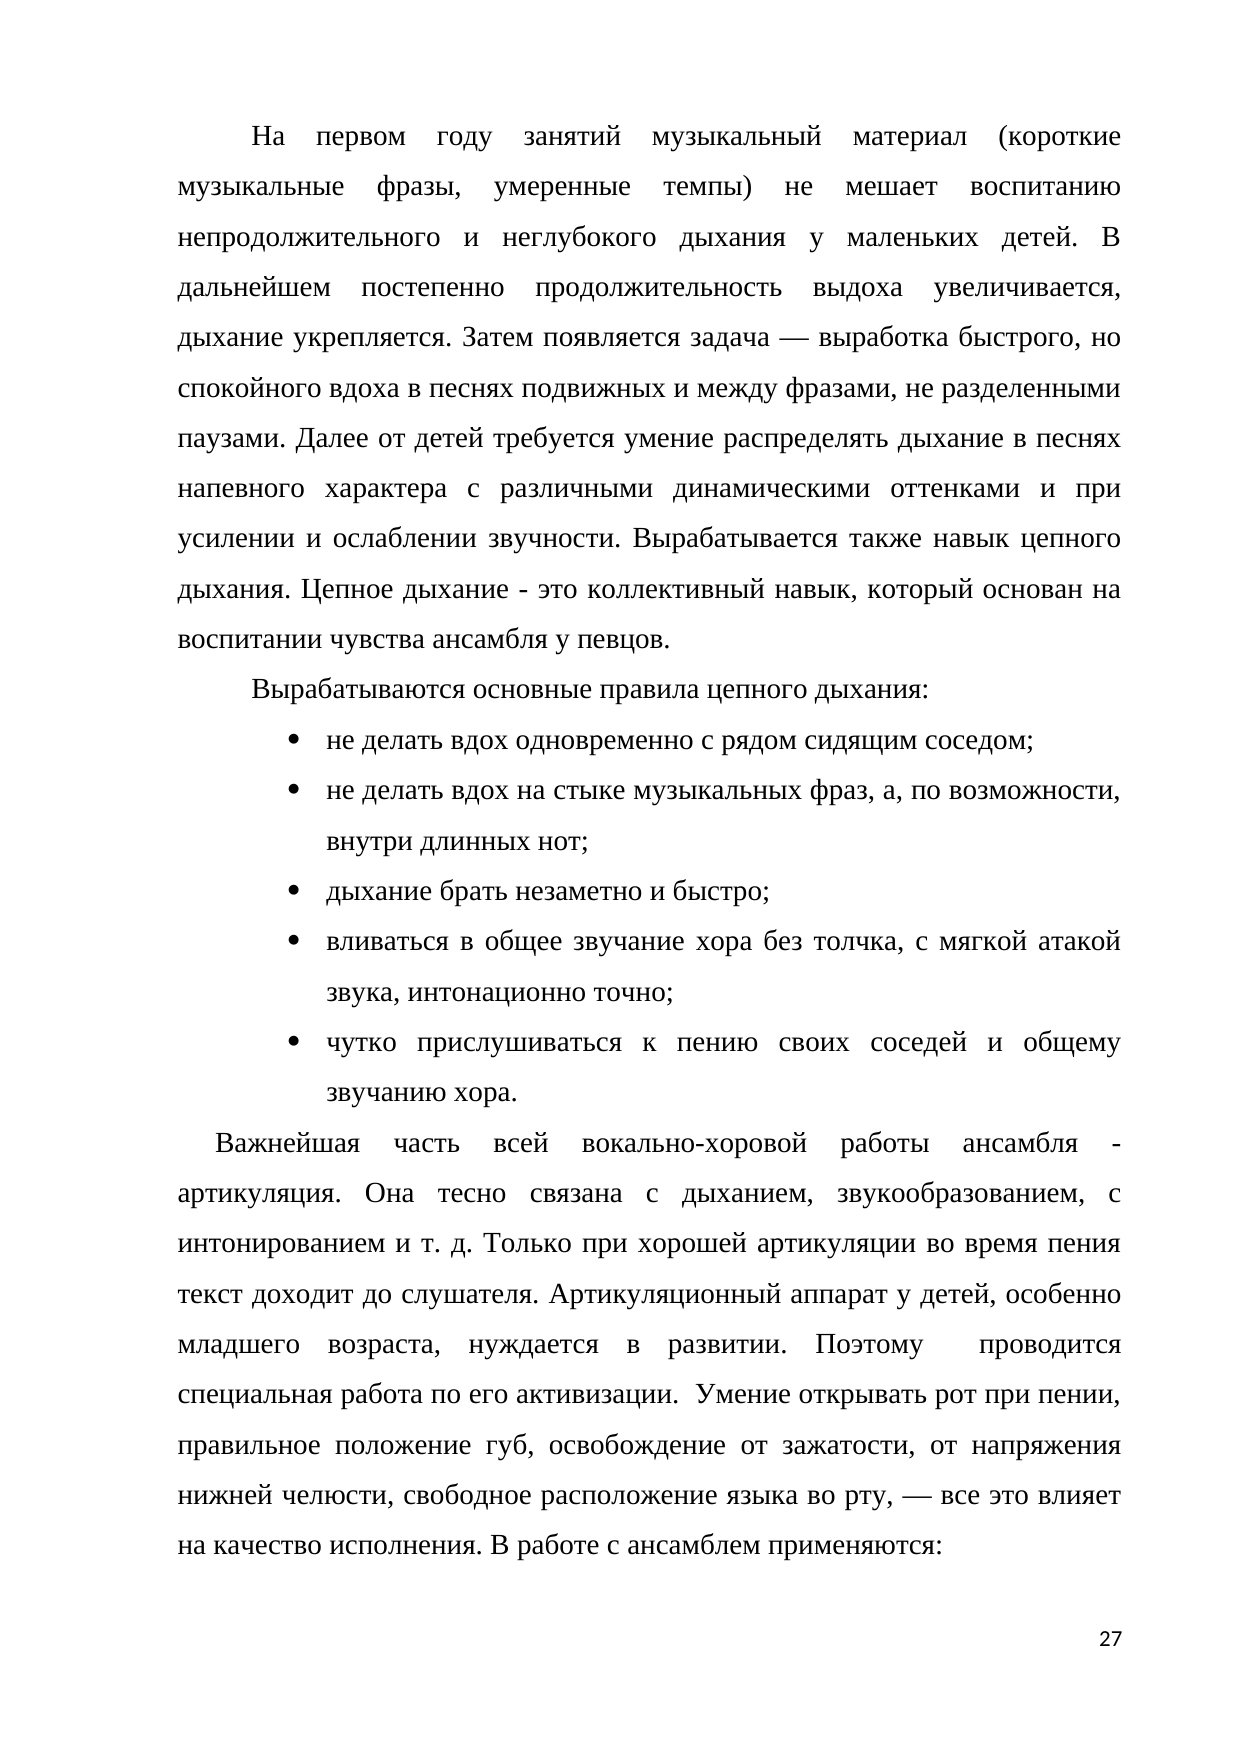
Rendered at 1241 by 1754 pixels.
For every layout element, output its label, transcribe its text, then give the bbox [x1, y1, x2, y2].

list чутко прислушиваться к пению своих соседей и общему звучанию хора. [288, 1024, 1122, 1108]
list вливаться в общее звучание хора без толчка, с мягкой атакой звука, интонационно точно; [288, 923, 1122, 1007]
text Важнейшая часть всей вокально-хоровой работы ансамбля - артикуляция. Она тесно связана с дыханием, звукообразованием, с интонированием и т. д. Только при хорошей артикуляции во время пения текст доходит до слушателя. Артикуляционный аппарат у детей, особенно младшего возраста, нуждается в развитии. Поэтому проводится специальная работа по его активизации. Умение открывать рот при пении, правильное положение губ, освобождение от зажатости, от напряжения нижней челюсти, свободное расположение языка во рту, — все это влияет на качество исполнения. В работе с ансамблем применяются: [177, 1125, 1122, 1561]
list дыхание брать незаметно и быстро; [288, 873, 1122, 907]
text На первом году занятий музыкальный материал (короткие музыкальные фразы, умеренные темпы) не мешает воспитанию непродолжительного и неглубокого дыхания у маленьких детей. В дальнейшем постепенно продолжительность выдоха увеличивается, дыхание укрепляется. Затем появляется задача — выработка быстрого, но спокойного вдоха в песнях подвижных и между фразами, не разделенными паузами. Далее от детей требуется умение распределять дыхание в песнях напевного характера с различными динамическими оттенками и при усилении и ослаблении звучности. Вырабатывается также навык цепного дыхания. Цепное дыхание - это коллективный навык, который основан на воспитании чувства ансамбля у певцов. [177, 118, 1122, 655]
list не делать вдох одновременно с рядом сидящим соседом; [288, 722, 1122, 756]
text Вырабатываются основные правила цепного дыхания: [177, 672, 1122, 705]
list не делать вдох на стыке музыкальных фраз, а, по возможности, внутри длинных нот; [288, 772, 1122, 856]
